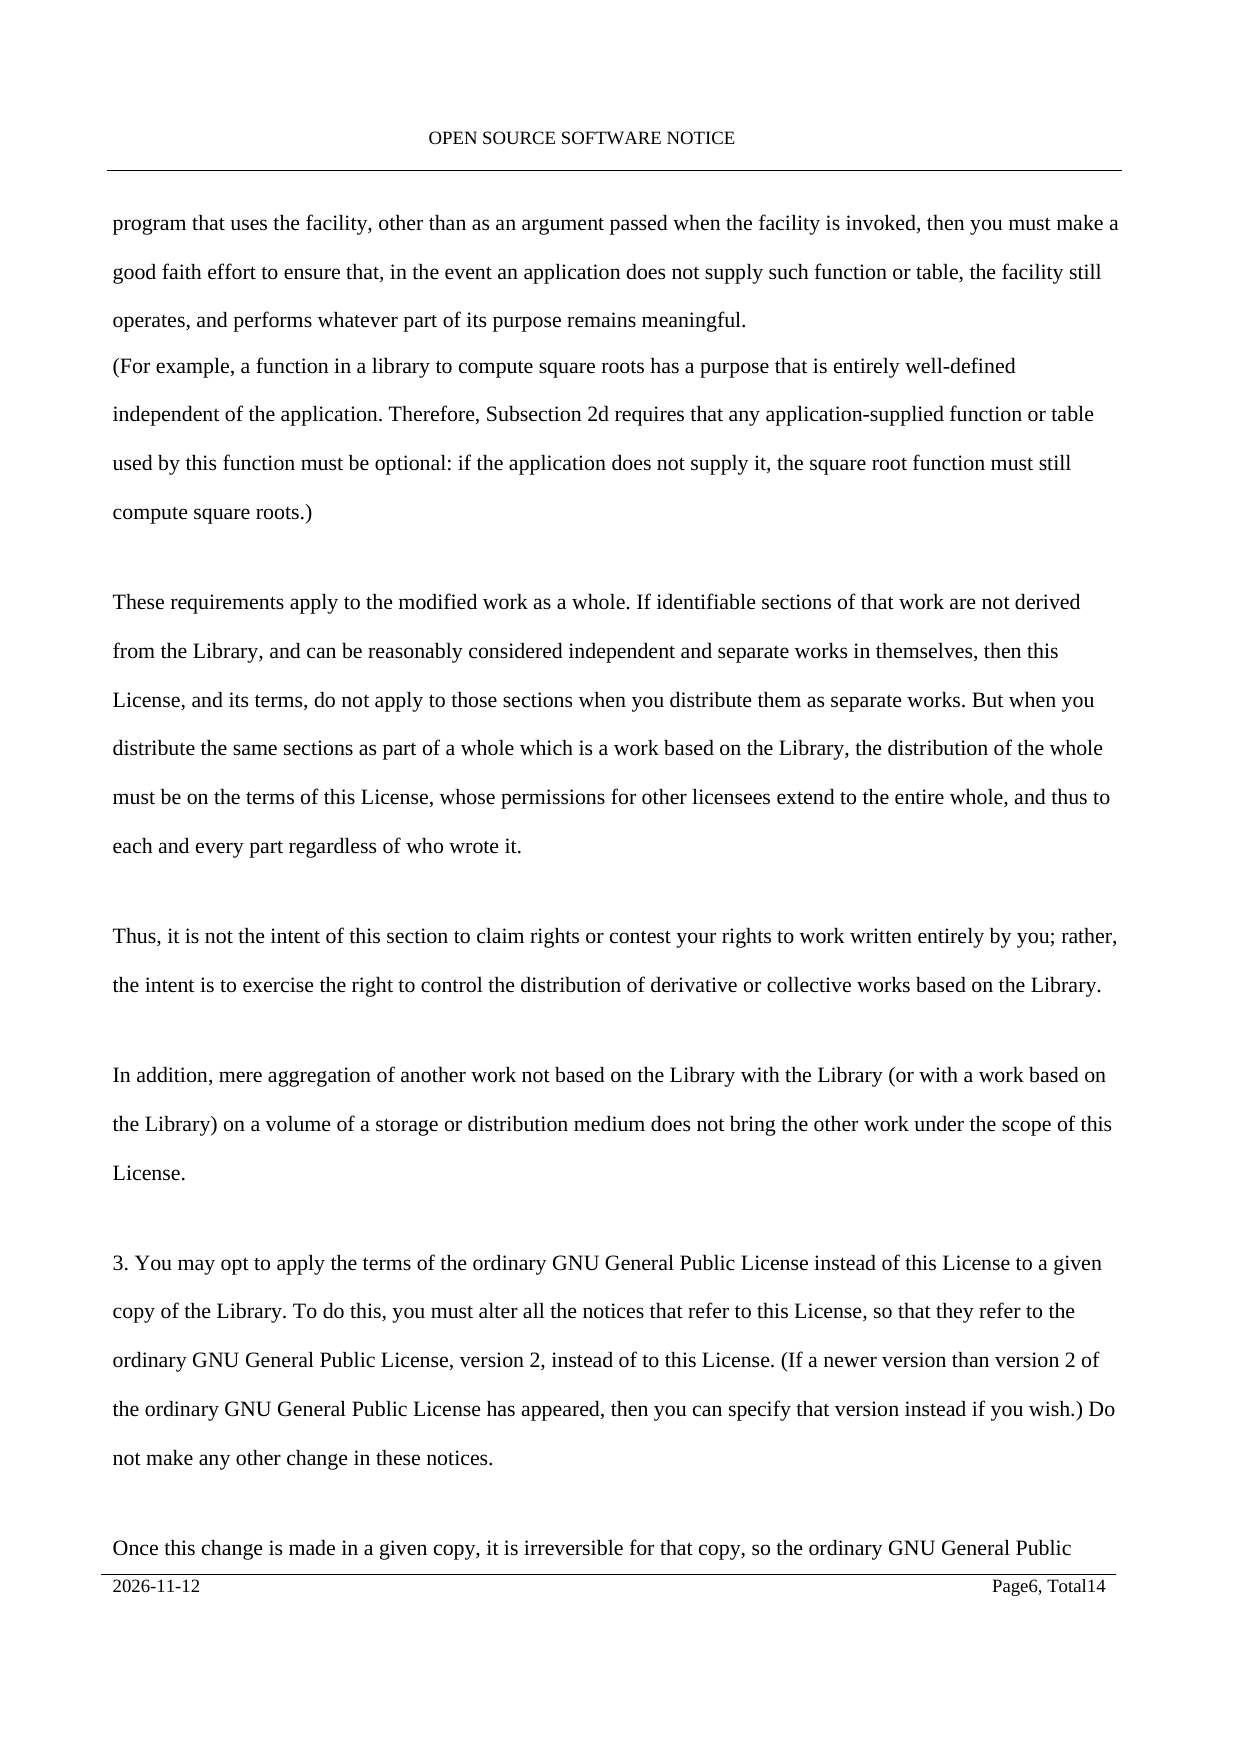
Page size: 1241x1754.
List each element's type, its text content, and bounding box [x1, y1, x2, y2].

text These requirements apply to the modified work as a whole. If identifiable sections of that work are not derived from the Library, and can be reasonably considered independent and separate works in themselves, then this License, and its terms, do not apply to those sections when you distribute them as separate works. But when you distribute the same sections as part of a whole which is a work based on the Library, the distribution of the whole must be on the terms of this License, whose permissions for other licensees extend to the entire whole, and thus to each and every part regardless of who wrote it. [112, 585, 1128, 862]
text Thus, it is not the intent of this section to claim rights or contest your rights to work written entirely by you; rather, the intent is to exercise the right to control the distribution of derivative or collective works based on the Library. [112, 919, 1128, 1001]
text (For example, a function in a library to compute square roots has a purpose that is entirely well-defined independent of the application. Therefore, Subsection 2d requires that any application-supplied function or table used by this function must be optional: if the application does not supply it, the square root function must still compute square roots.) [112, 349, 1128, 528]
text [112, 1531, 1128, 1564]
text 3. You may opt to apply the terms of the ordinary GNU General Public License instead of this License to a given copy of the Library. To do this, you must alter all the notices that refer to this License, so that they refer to the ordinary GNU General Public License, version 2, instead of to this License. (If a newer version than version 2 of the ordinary GNU General Public License has appeared, then you can specify that version instead if you wish.) Do not make any other change in these notices. [112, 1246, 1128, 1473]
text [112, 206, 1128, 336]
text In addition, mere aggregation of another work not based on the Library with the Library (or with a work based on the Library) on a volume of a storage or distribution medium does not bring the other work under the scope of this License. [112, 1058, 1128, 1188]
